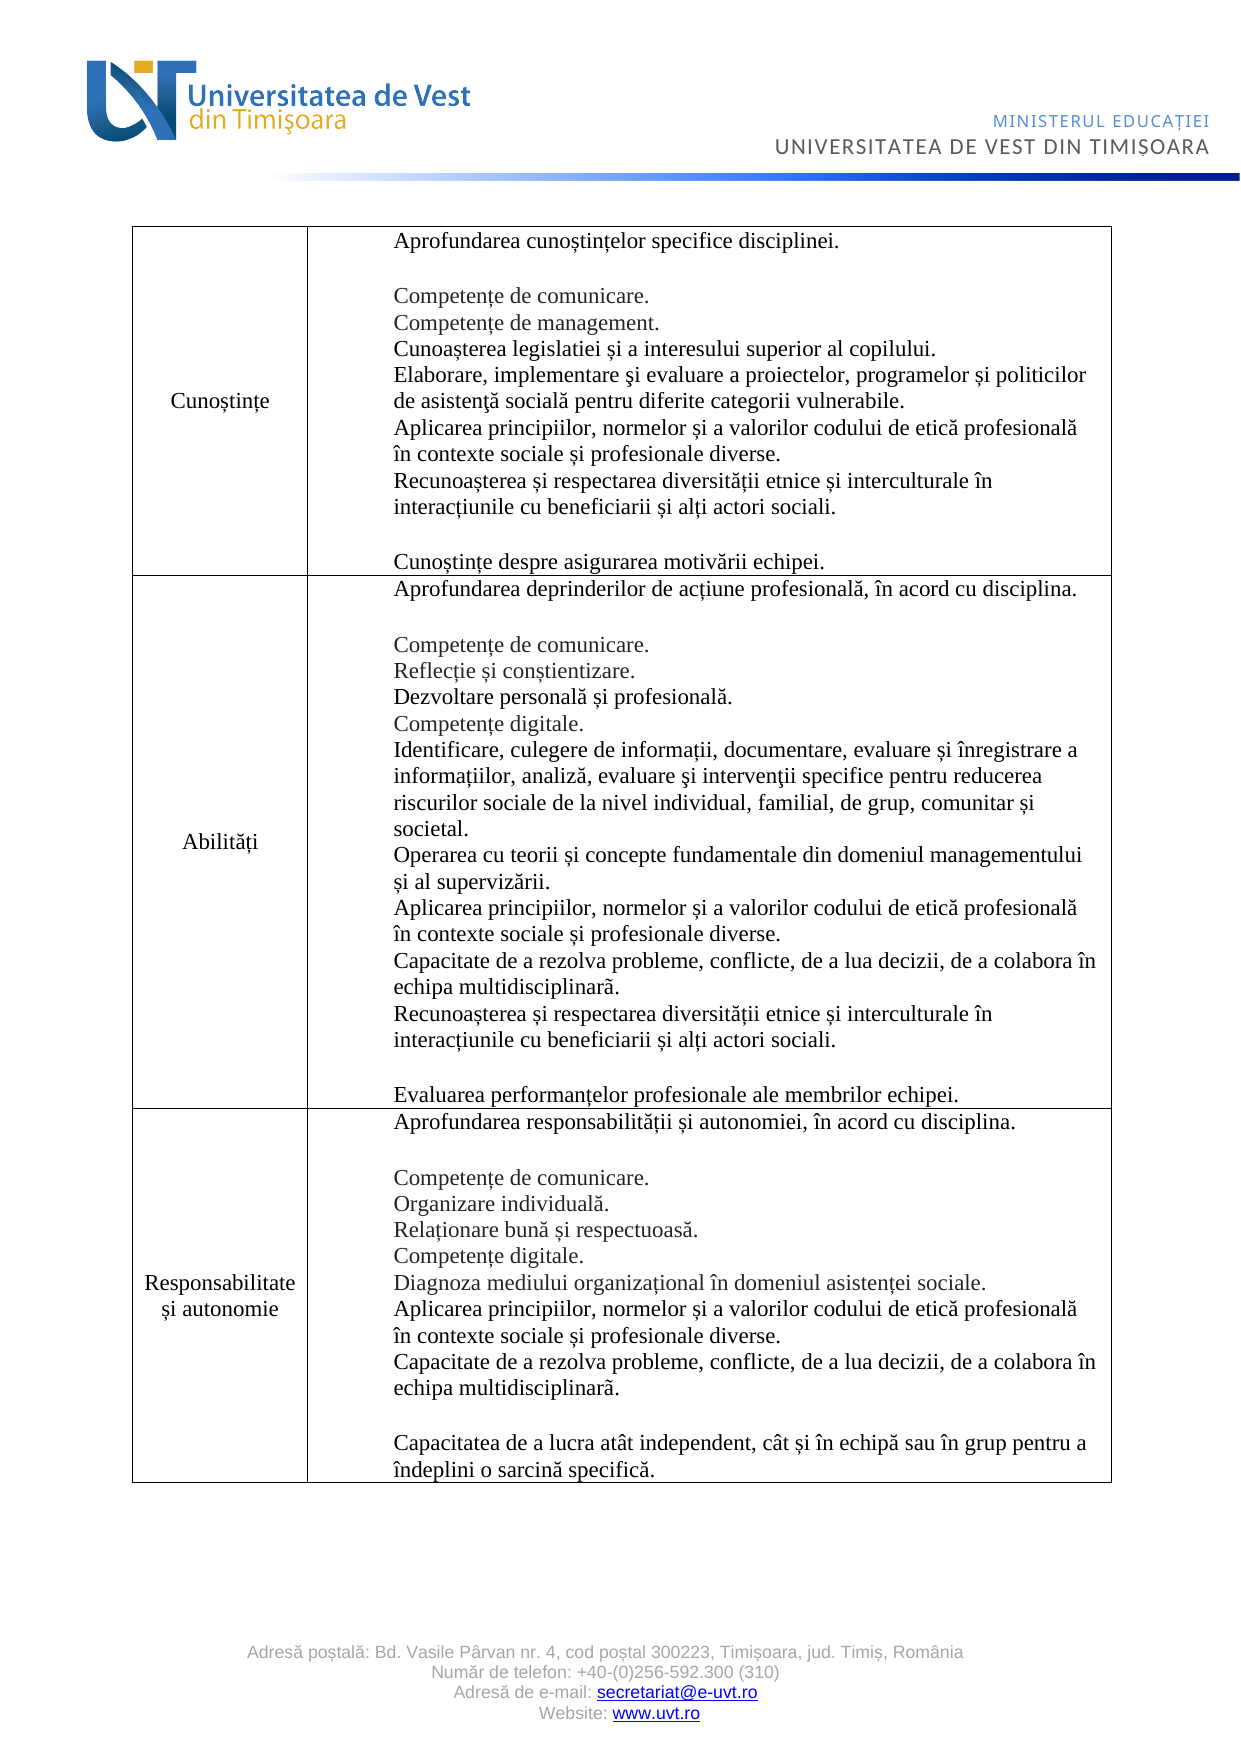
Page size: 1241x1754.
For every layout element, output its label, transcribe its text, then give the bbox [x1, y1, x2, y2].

picture [75, 30, 482, 171]
table_cell Aprofundarea deprinderilor de acțiune profesională, în acord cu disciplina. Competențe de comunicare. Reflecție și conștientizare. Dezvoltare personală și profesională. Competențe digitale. Identificare, culegere de informații, documentare, evaluare și înregistrare a informațiilor, analiză, evaluare şi intervenţii specifice pentru reducerea riscurilor sociale de la nivel individual, familial, de grup, comunitar și societal. Operarea cu teorii și concepte fundamentale din domeniul managementului și al supervizării. Aplicarea principiilor, normelor și a valorilor codului de etică profesională în contexte sociale și profesionale diverse. Capacitate de a rezolva probleme, conflicte, de a lua decizii, de a colabora în echipa multidisciplinarã. Recunoașterea și respectarea diversității etnice și interculturale în interacțiunile cu beneficiarii și alți actori sociali. Evaluarea performanțelor profesionale ale membrilor echipei. [308, 576, 1111, 1107]
table_header Aprofundarea cunoștințelor specifice disciplinei. Competențe de comunicare. Competențe de management. Cunoașterea legislatiei și a interesului superior al copilului. Elaborare, implementare şi evaluare a proiectelor, programelor și politicilor de asistenţă socială pentru diferite categorii vulnerabile. Aplicarea principiilor, normelor și a valorilor codului de etică profesională în contexte sociale și profesionale diverse. Recunoașterea și respectarea diversității etnice și interculturale în interacțiunile cu beneficiarii și alți actori sociali. Cunoștințe despre asigurarea motivării echipei. [308, 227, 1111, 574]
picture [266, 173, 1240, 181]
table_header Cunoștințe [133, 227, 307, 574]
table_cell Abilități [133, 576, 307, 1107]
table_cell Aprofundarea responsabilității și autonomiei, în acord cu disciplina. Competențe de comunicare. Organizare individuală. Relaționare bună și respectuoasă. Competențe digitale. Diagnoza mediului organizațional în domeniul asistenței sociale. Aplicarea principiilor, normelor și a valorilor codului de etică profesională în contexte sociale și profesionale diverse. Capacitate de a rezolva probleme, conflicte, de a lua decizii, de a colabora în echipa multidisciplinarã. Capacitatea de a lucra atât independent, cât și în echipă sau în grup pentru a îndeplini o sarcină specifică. [308, 1109, 1111, 1482]
table_cell Responsabilitate și autonomie [133, 1109, 307, 1482]
